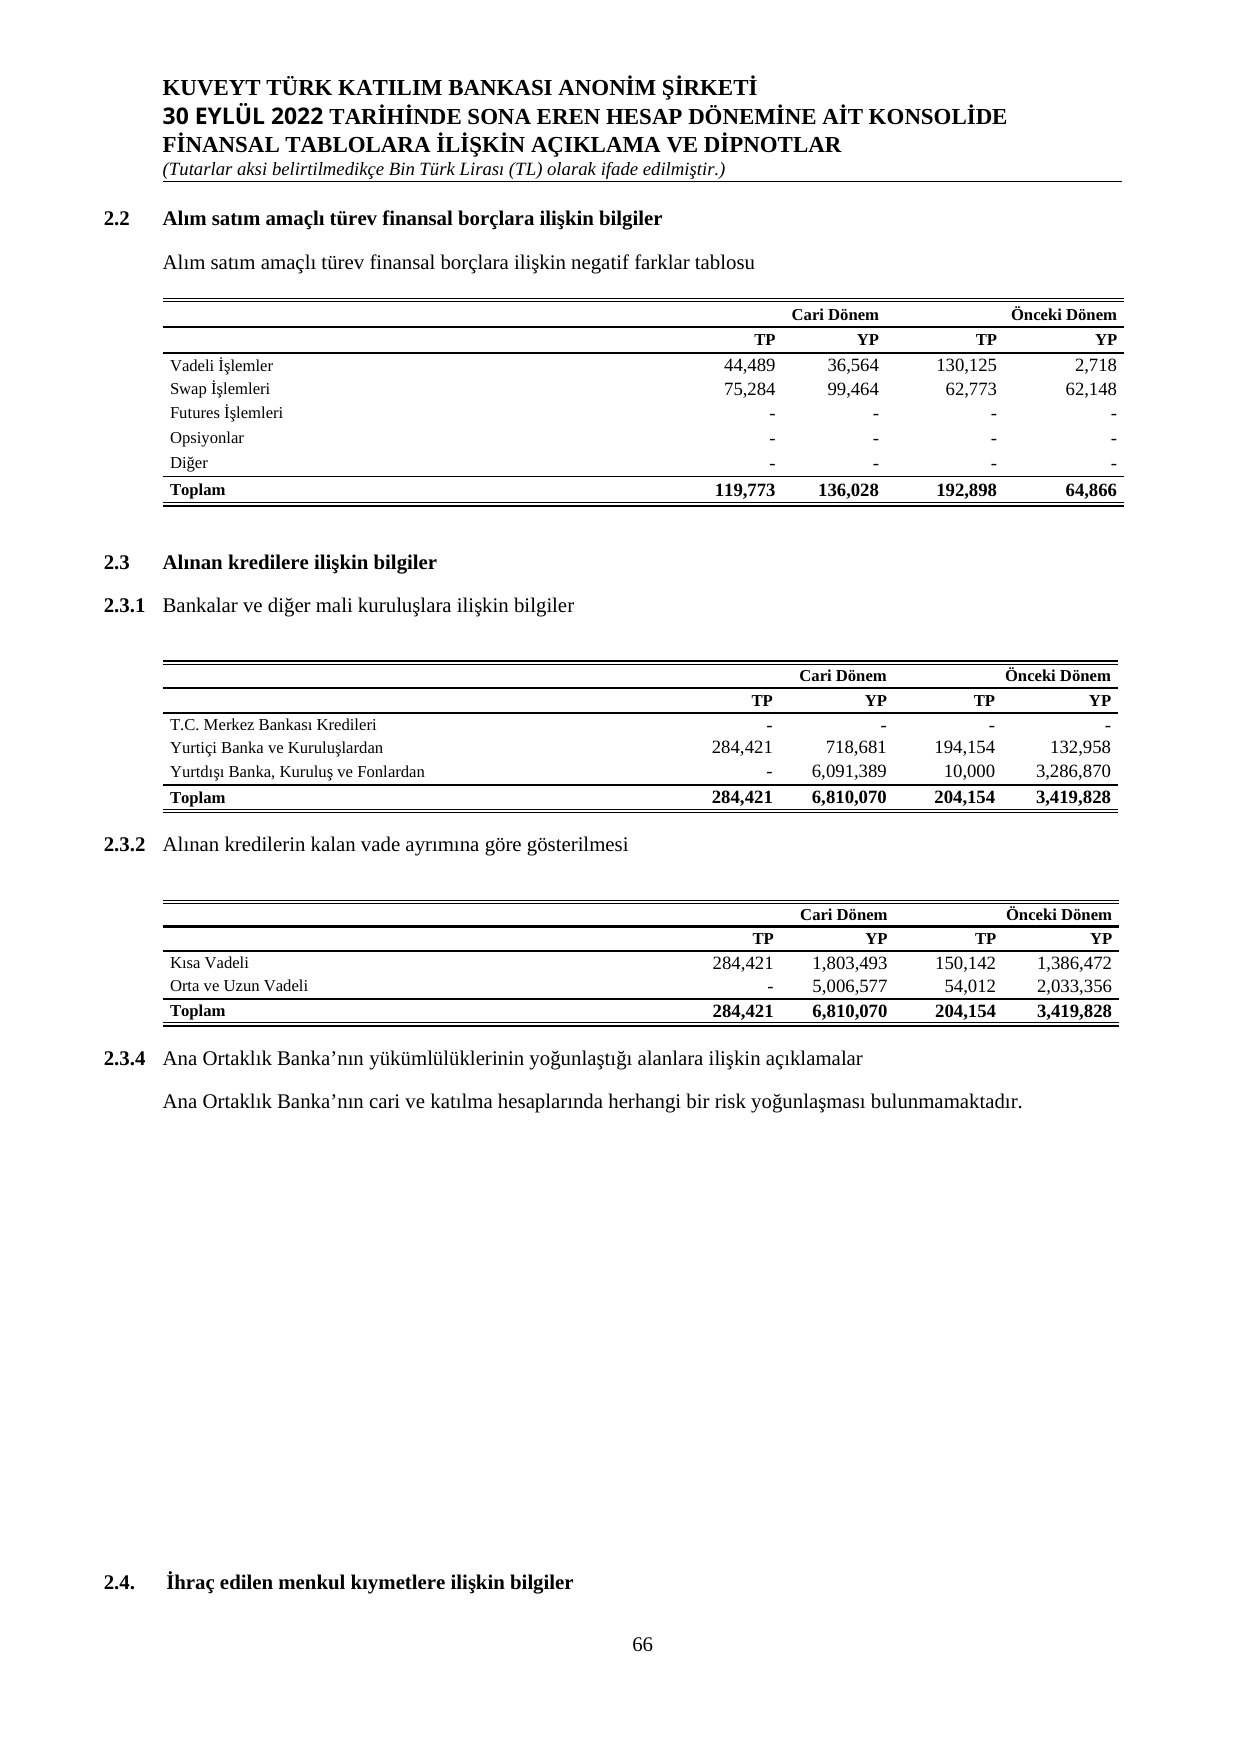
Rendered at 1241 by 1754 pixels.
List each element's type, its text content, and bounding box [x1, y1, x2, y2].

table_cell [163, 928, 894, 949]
text 2.3.1 Bankalar ve diğer mali kuruluşlara ilişkin bilgiler [103, 593, 1122, 617]
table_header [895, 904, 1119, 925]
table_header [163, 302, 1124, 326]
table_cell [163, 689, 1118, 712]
text 2.3 Alınan kredilere ilişkin bilgiler [103, 550, 1122, 574]
text 2.2 Alım satım amaçlı türev finansal borçlara ilişkin bilgiler [103, 206, 1122, 230]
text 2.3.2 Alınan kredilerin kalan vade ayrımına göre gösterilmesi [103, 832, 1122, 856]
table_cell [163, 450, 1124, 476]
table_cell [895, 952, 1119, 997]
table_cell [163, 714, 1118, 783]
text 2.3.4 Ana Ortaklık Banka’nın yükümlülüklerinin yoğunlaştığı alanlara ilişkin açıklamalar [103, 1046, 1122, 1070]
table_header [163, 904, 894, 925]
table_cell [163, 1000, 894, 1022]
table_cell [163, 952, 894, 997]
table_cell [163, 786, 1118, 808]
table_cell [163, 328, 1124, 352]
text Alım satım amaçlı türev finansal borçlara ilişkin negatif farklar tablosu [162, 249, 1122, 274]
text Ana Ortaklık Banka’nın cari ve katılma hesaplarında herhangi bir risk yoğunlaşması bulunmamaktadır. [162, 1089, 1122, 1113]
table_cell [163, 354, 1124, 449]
text 2.4. İhraç edilen menkul kıymetlere ilişkin bilgiler [103, 1570, 1122, 1594]
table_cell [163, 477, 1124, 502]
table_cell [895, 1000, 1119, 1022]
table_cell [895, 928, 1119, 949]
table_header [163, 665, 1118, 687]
